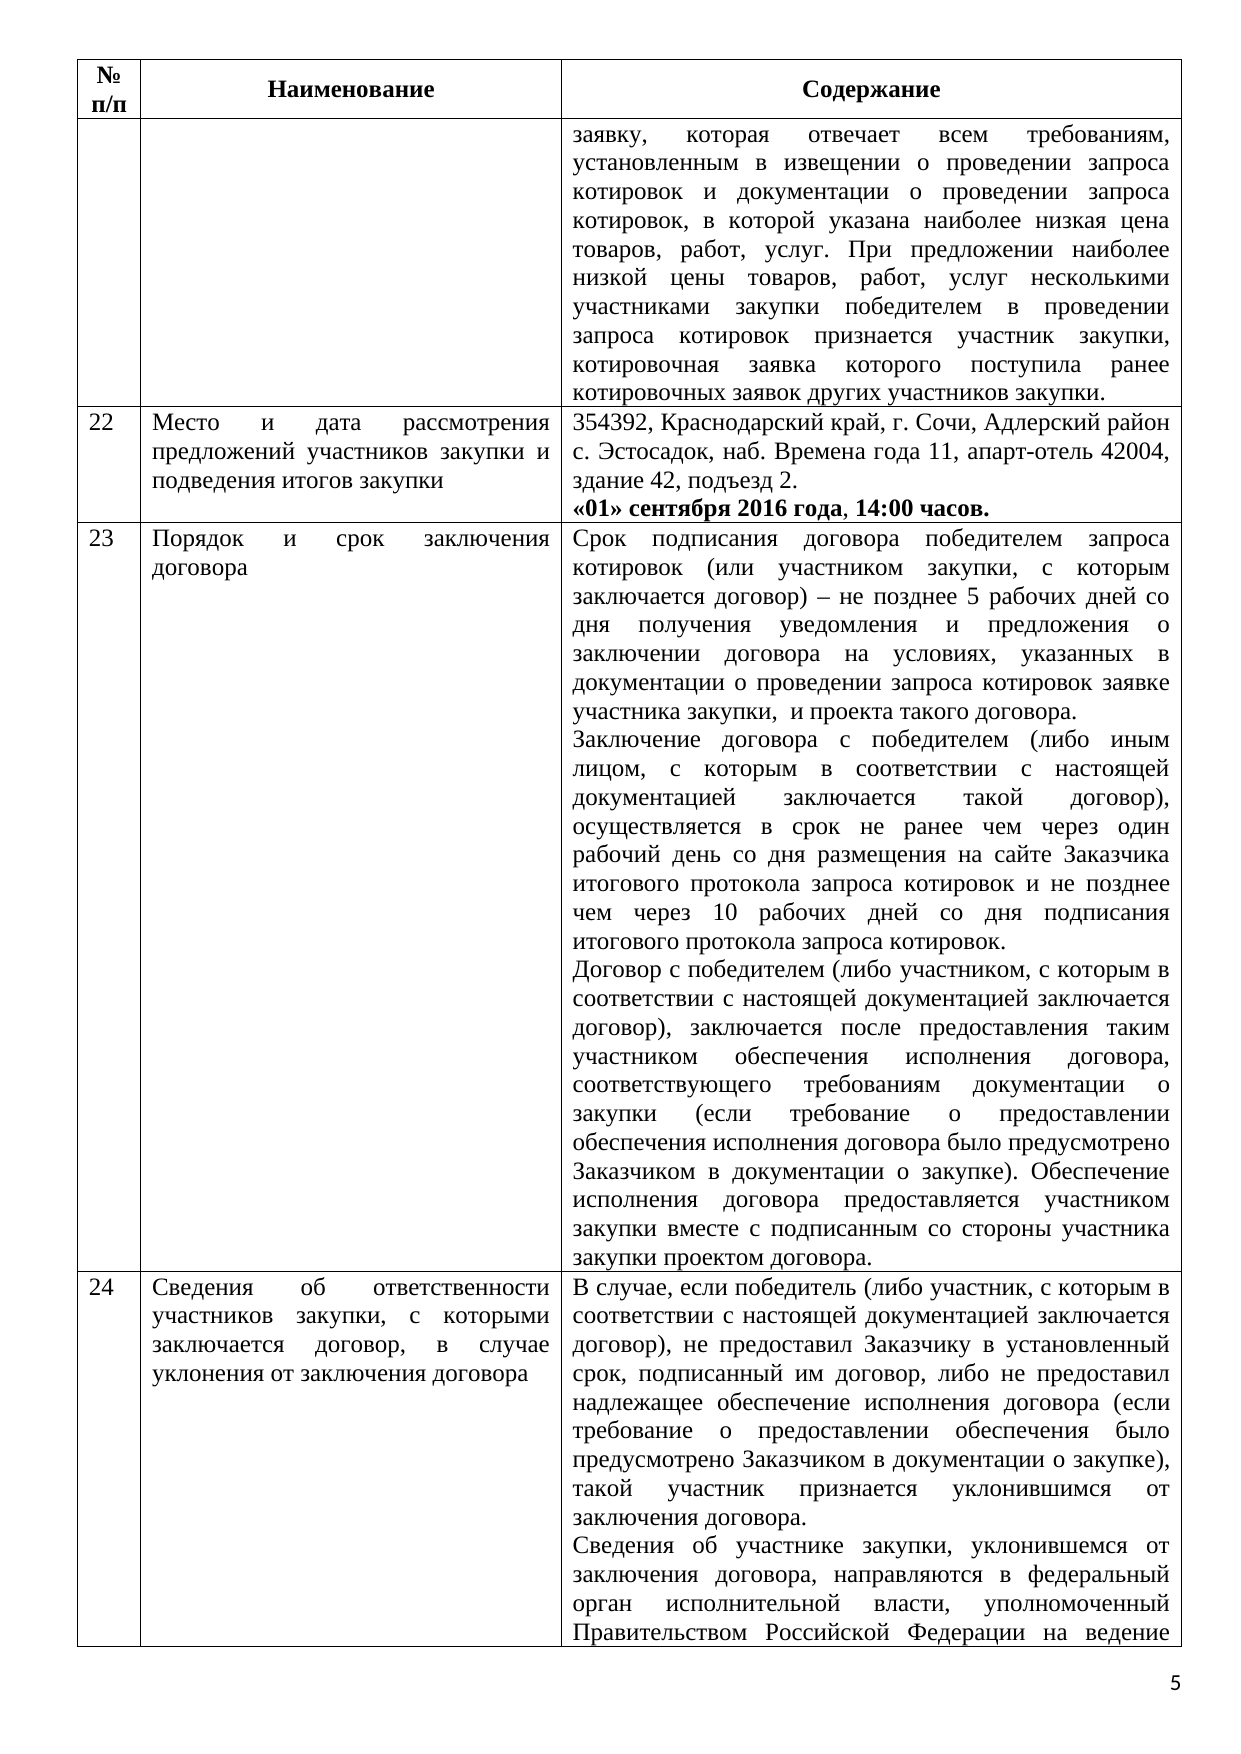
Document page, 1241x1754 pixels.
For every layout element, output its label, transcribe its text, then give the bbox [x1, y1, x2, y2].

table_cell 21 [78, 119, 140, 406]
table_header Содержание [562, 60, 1181, 118]
table_cell 22 [78, 407, 140, 522]
table_cell 23 [78, 523, 140, 1271]
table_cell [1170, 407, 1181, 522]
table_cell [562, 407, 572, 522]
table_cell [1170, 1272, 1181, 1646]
table_header Наименование [141, 60, 561, 118]
table_cell Порядок и срок заключения договора [141, 523, 561, 1271]
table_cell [141, 119, 561, 406]
table_cell 24 [78, 1272, 140, 1646]
table_cell Срок подписания договора победителем запроса котировок (или участником закупки, с которым заключается договор) – не позднее 5 рабочих дней со дня получения уведомления и предложения о заключении договора на условиях, указанных в документации о проведении запроса котировок заявке участника закупки, и проекта такого договора. Заключение договора с победителем (либо иным лицом, с которым в соответствии с настоящей документацией заключается такой договор), осуществляется в срок не ранее чем через один рабочий день со дня размещения на сайте Заказчика итогового протокола запроса котировок и не позднее чем через 10 рабочих дней со дня подписания итогового протокола запроса котировок. Договор с победителем (либо участником, с которым в соответствии с настоящей документацией заключается договор), заключается после предоставления таким участником обеспечения исполнения договора, соответствующего требованиям документации о закупки (если требование о предоставлении обеспечения исполнения договора было предусмотрено Заказчиком в документации о закупке). Обеспечение исполнения договора предоставляется участником закупки вместе с подписанным со стороны участника закупки проектом договора. [562, 523, 1181, 1271]
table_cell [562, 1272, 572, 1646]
table_cell Место и дата рассмотрения предложений участников закупки и подведения итогов закупки [141, 407, 561, 522]
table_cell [562, 119, 1181, 406]
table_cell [141, 1272, 561, 1646]
